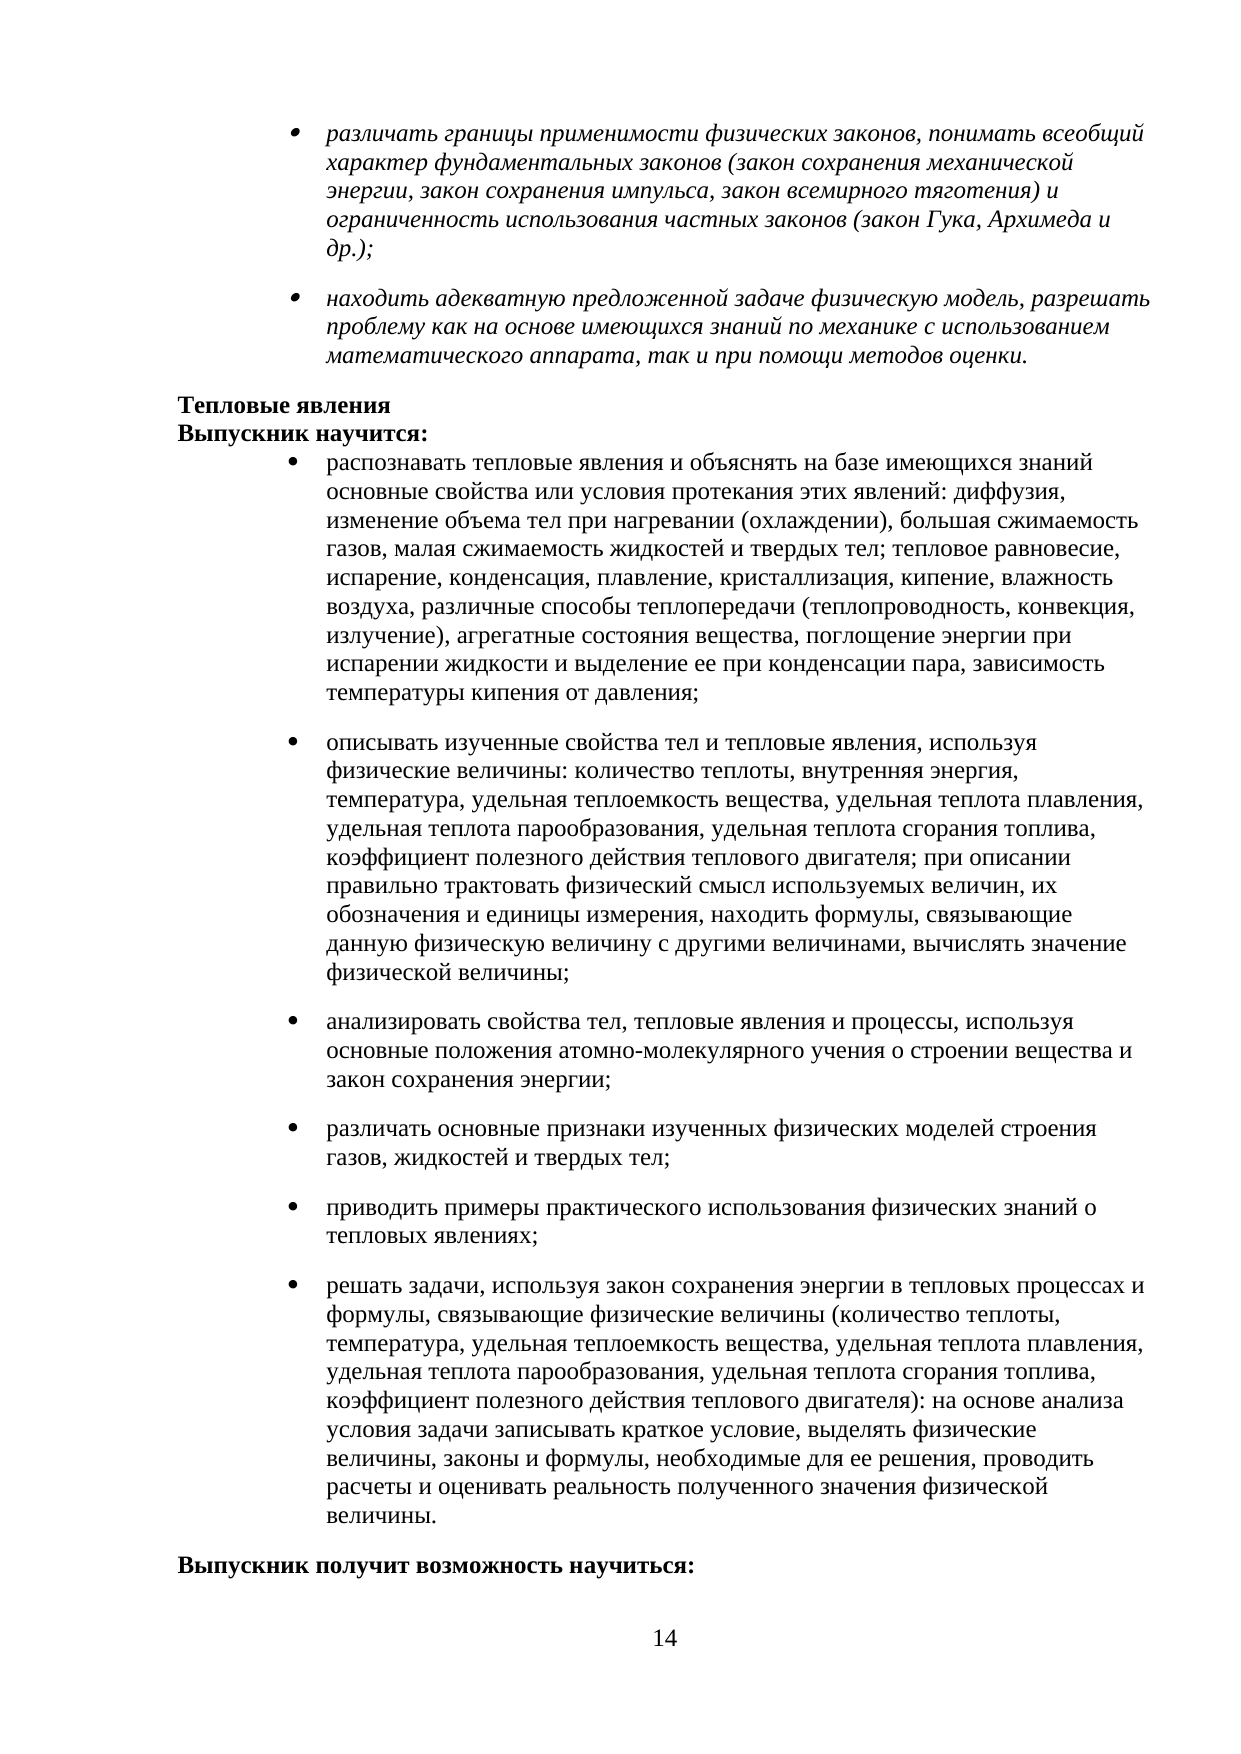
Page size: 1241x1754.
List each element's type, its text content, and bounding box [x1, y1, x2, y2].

list описывать изученные свойства тел и тепловые явления, используя физические величины: количество теплоты, внутренняя энергия, температура, удельная теплоемкость вещества, удельная теплота плавления, удельная теплота парообразования, удельная теплота сгорания топлива, коэффициент полезного действия теплового двигателя; при описании правильно трактовать физический смысл используемых величин, их обозначения и единицы измерения, находить формулы, связывающие данную физическую величину с другими величинами, вычислять значение физической величины; [288, 727, 1152, 986]
text Выпускник научится: [177, 418, 1152, 447]
list находить адекватную предложенной задаче физическую модель, разрешать проблему как на основе имеющихся знаний по механике с использованием математического аппарата, так и при помощи методов оценки. [288, 283, 1152, 369]
list анализировать свойства тел, тепловые явления и процессы, используя основные положения атомно-молекулярного учения о строении вещества и закон сохранения энергии; [288, 1006, 1152, 1093]
list распознавать тепловые явления и объяснять на базе имеющихся знаний основные свойства или условия протекания этих явлений: диффузия, изменение объема тел при нагревании (охлаждении), большая сжимаемость газов, малая сжимаемость жидкостей и твердых тел; тепловое равновесие, испарение, конденсация, плавление, кристаллизация, кипение, влажность воздуха, различные способы теплопередачи (теплопроводность, конвекция, излучение), агрегатные состояния вещества, поглощение энергии при испарении жидкости и выделение ее при конденсации пара, зависимость температуры кипения от давления; [288, 447, 1152, 706]
text Выпускник получит возможность научиться: [177, 1550, 1152, 1578]
list решать задачи, используя закон сохранения энергии в тепловых процессах и формулы, связывающие физические величины (количество теплоты, температура, удельная теплоемкость вещества, удельная теплота плавления, удельная теплота парообразования, удельная теплота сгорания топлива, коэффициент полезного действия теплового двигателя): на основе анализа условия задачи записывать краткое условие, выделять физические величины, законы и формулы, необходимые для ее решения, проводить расчеты и оценивать реальность полученного значения физической величины. [288, 1270, 1152, 1529]
list различать границы применимости физических законов, понимать всеобщий характер фундаментальных законов (закон сохранения механической энергии, закон сохранения импульса, закон всемирного тяготения) и ограниченность использования частных законов (закон Гука, Архимеда и др.); [288, 118, 1152, 262]
list различать основные признаки изученных физических моделей строения газов, жидкостей и твердых тел; [288, 1113, 1152, 1171]
list приводить примеры практического использования физических знаний о тепловых явлениях; [288, 1192, 1152, 1249]
text Тепловые явления [177, 390, 1152, 418]
